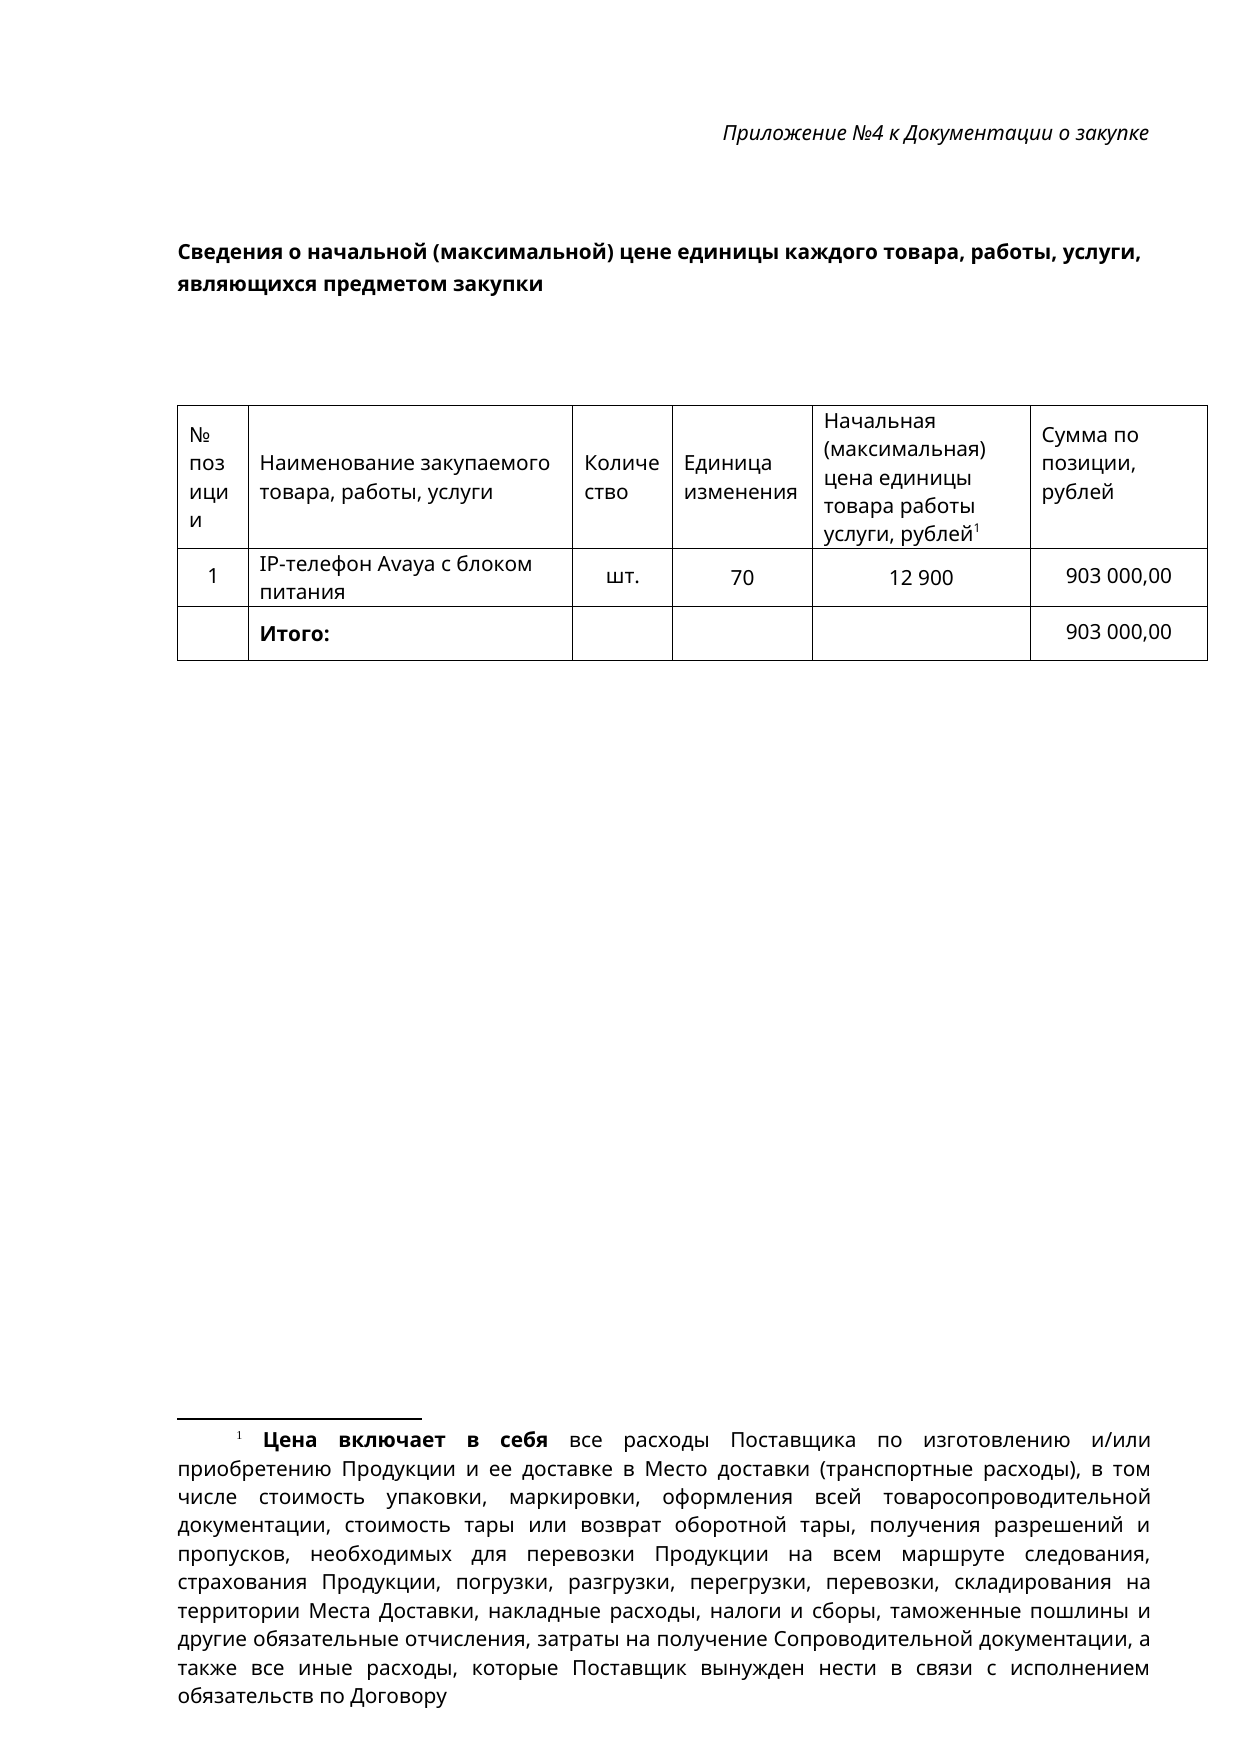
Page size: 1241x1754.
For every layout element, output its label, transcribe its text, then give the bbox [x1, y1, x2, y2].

table_cell 903 000,00 [1031, 607, 1207, 660]
table_cell IP-телефон Avaya с блоком питания [249, 549, 572, 606]
table_cell 70 [673, 549, 812, 606]
table_header Наименование закупаемого товара, работы, услуги [249, 406, 572, 548]
table_cell [813, 607, 1030, 660]
table_cell шт. [573, 549, 672, 606]
table_cell [673, 607, 812, 660]
table_header № позиции [178, 406, 248, 548]
table_header Количество [573, 406, 672, 548]
table_cell 1 [178, 549, 248, 606]
table_cell 12 900 [813, 549, 1030, 606]
list Приложение №4 к Документации о закупке [252, 118, 1152, 147]
table_header Сумма по позиции, рублей [1031, 406, 1207, 548]
table_header Начальная (максимальная) цена единицы товара работы услуги, рублей [813, 406, 1030, 548]
table_cell [178, 607, 248, 660]
table_cell [573, 607, 672, 660]
table_header Единица изменения [673, 406, 812, 548]
text Сведения о начальной (максимальной) цене единицы каждого товара, работы, услуги, являющихся предметом закупки [177, 237, 1152, 298]
table_cell 903 000,00 [1031, 549, 1207, 606]
table_cell Итого: [249, 607, 572, 660]
